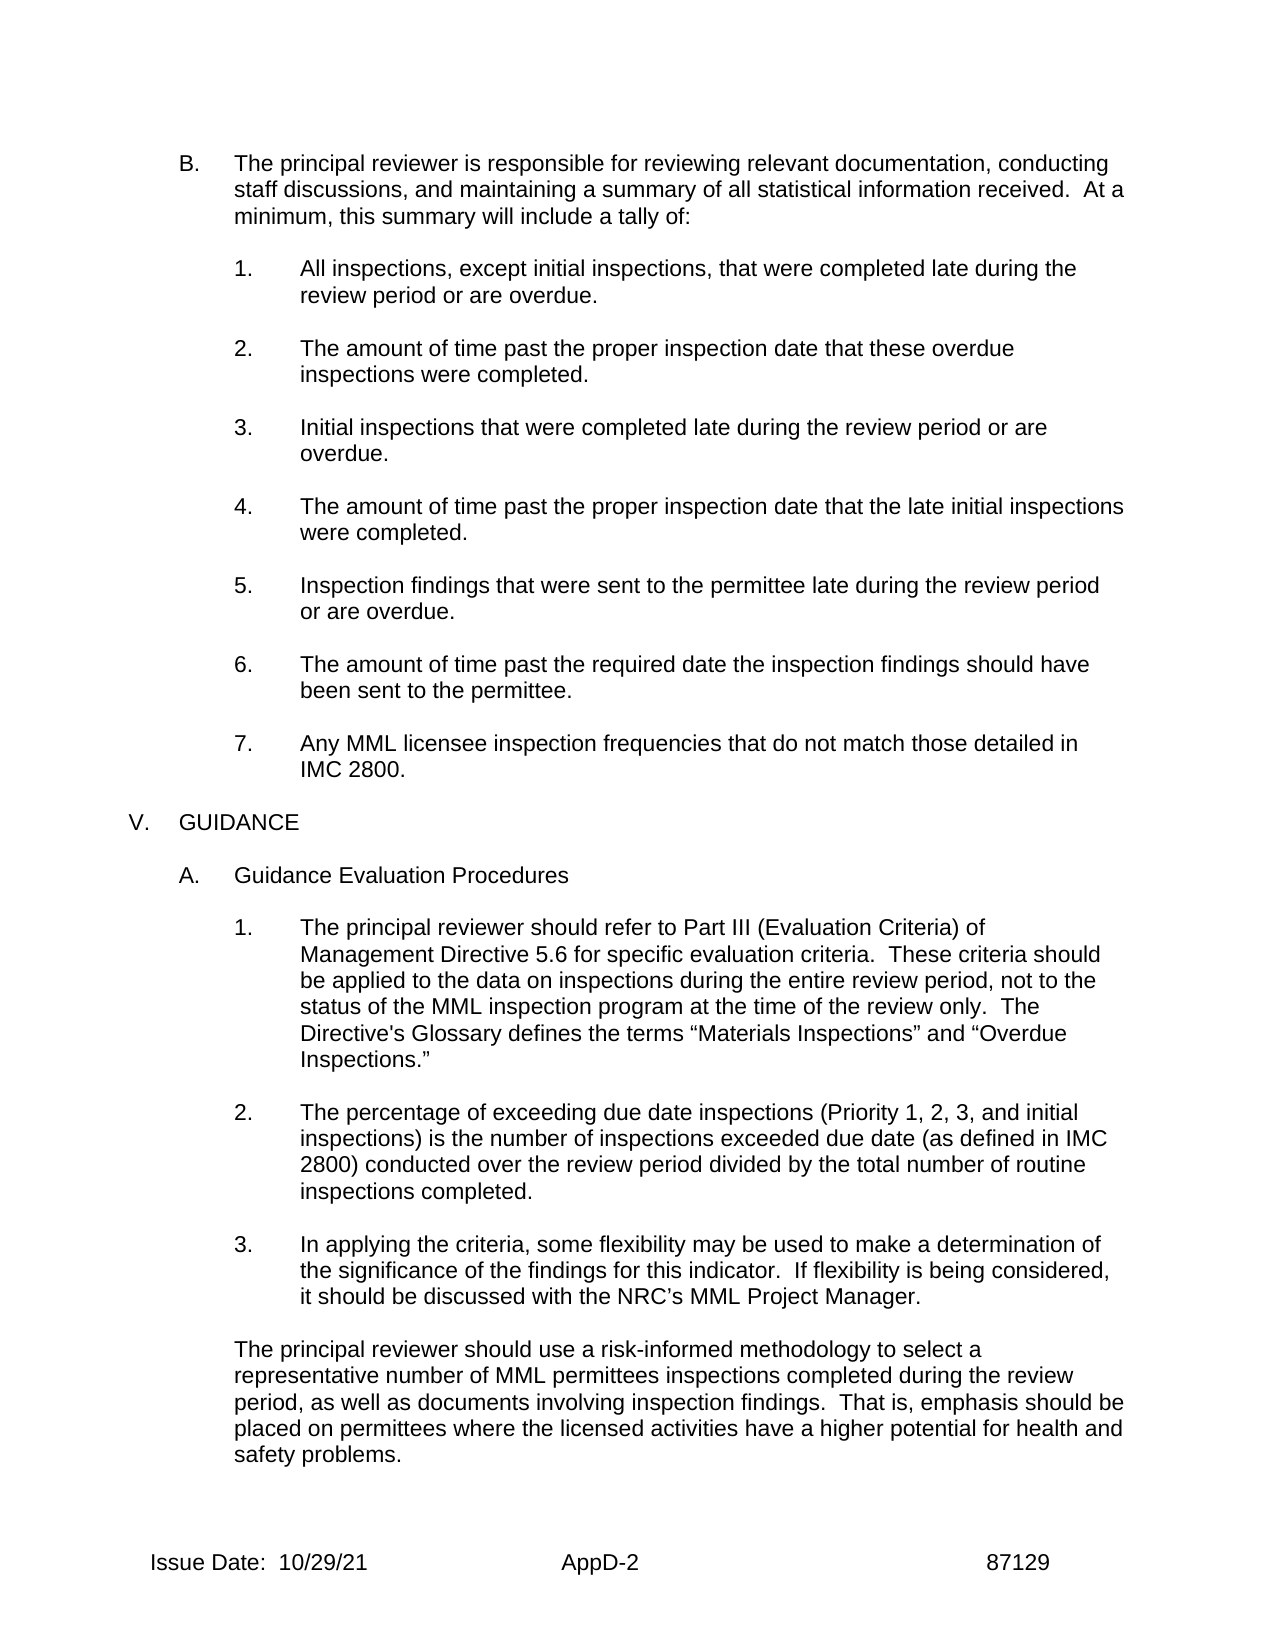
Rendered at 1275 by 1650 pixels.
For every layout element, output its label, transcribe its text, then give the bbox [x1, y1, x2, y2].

list GUIDANCE [150, 809, 1125, 835]
list The amount of time past the proper inspection date that these overdue inspections were completed. [234, 334, 1125, 387]
list All inspections, except initial inspections, that were completed late during the review period or are overdue. [234, 255, 1125, 308]
list In applying the criteria, some flexibility may be used to make a determination of the significance of the findings for this indicator. If flexibility is being considered, it should be discussed with the NRC’s MML Project Manager. [234, 1231, 1125, 1309]
list The amount of time past the proper inspection date that the late initial inspections were completed. [234, 493, 1125, 545]
list Guidance Evaluation Procedures [178, 862, 1125, 888]
list The principal reviewer is responsible for reviewing relevant documentation, conducting staff discussions, and maintaining a summary of all statistical information received. At a minimum, this summary will include a tally of: [178, 150, 1125, 229]
list The amount of time past the required date the inspection findings should have been sent to the permittee. [234, 651, 1125, 703]
list The principal reviewer should refer to Part III (Evaluation Criteria) of Management Directive 5.6 for specific evaluation criteria. These criteria should be applied to the data on inspections during the entire review period, not to the status of the MML inspection program at the time of the review only. The Directive's Glossary defines the terms “Materials Inspections” and “Overdue Inspections.” [234, 914, 1125, 1072]
list The percentage of exceeding due date inspections (Priority 1, 2, 3, and initial inspections) is the number of inspections exceeded due date (as defined in IMC 2800) conducted over the review period divided by the total number of routine inspections completed. [234, 1099, 1125, 1204]
text The principal reviewer should use a risk-informed methodology to select a representative number of MML permittees inspections completed during the review period, as well as documents involving inspection findings. That is, emphasis should be placed on permittees where the licensed activities have a higher potential for health and safety problems. [234, 1336, 1125, 1468]
list Inspection findings that were sent to the permittee late during the review period or are overdue. [234, 572, 1125, 624]
list Any MML licensee inspection frequencies that do not match those detailed in IMC 2800. [234, 730, 1125, 782]
list Initial inspections that were completed late during the review period or are overdue. [234, 413, 1125, 466]
